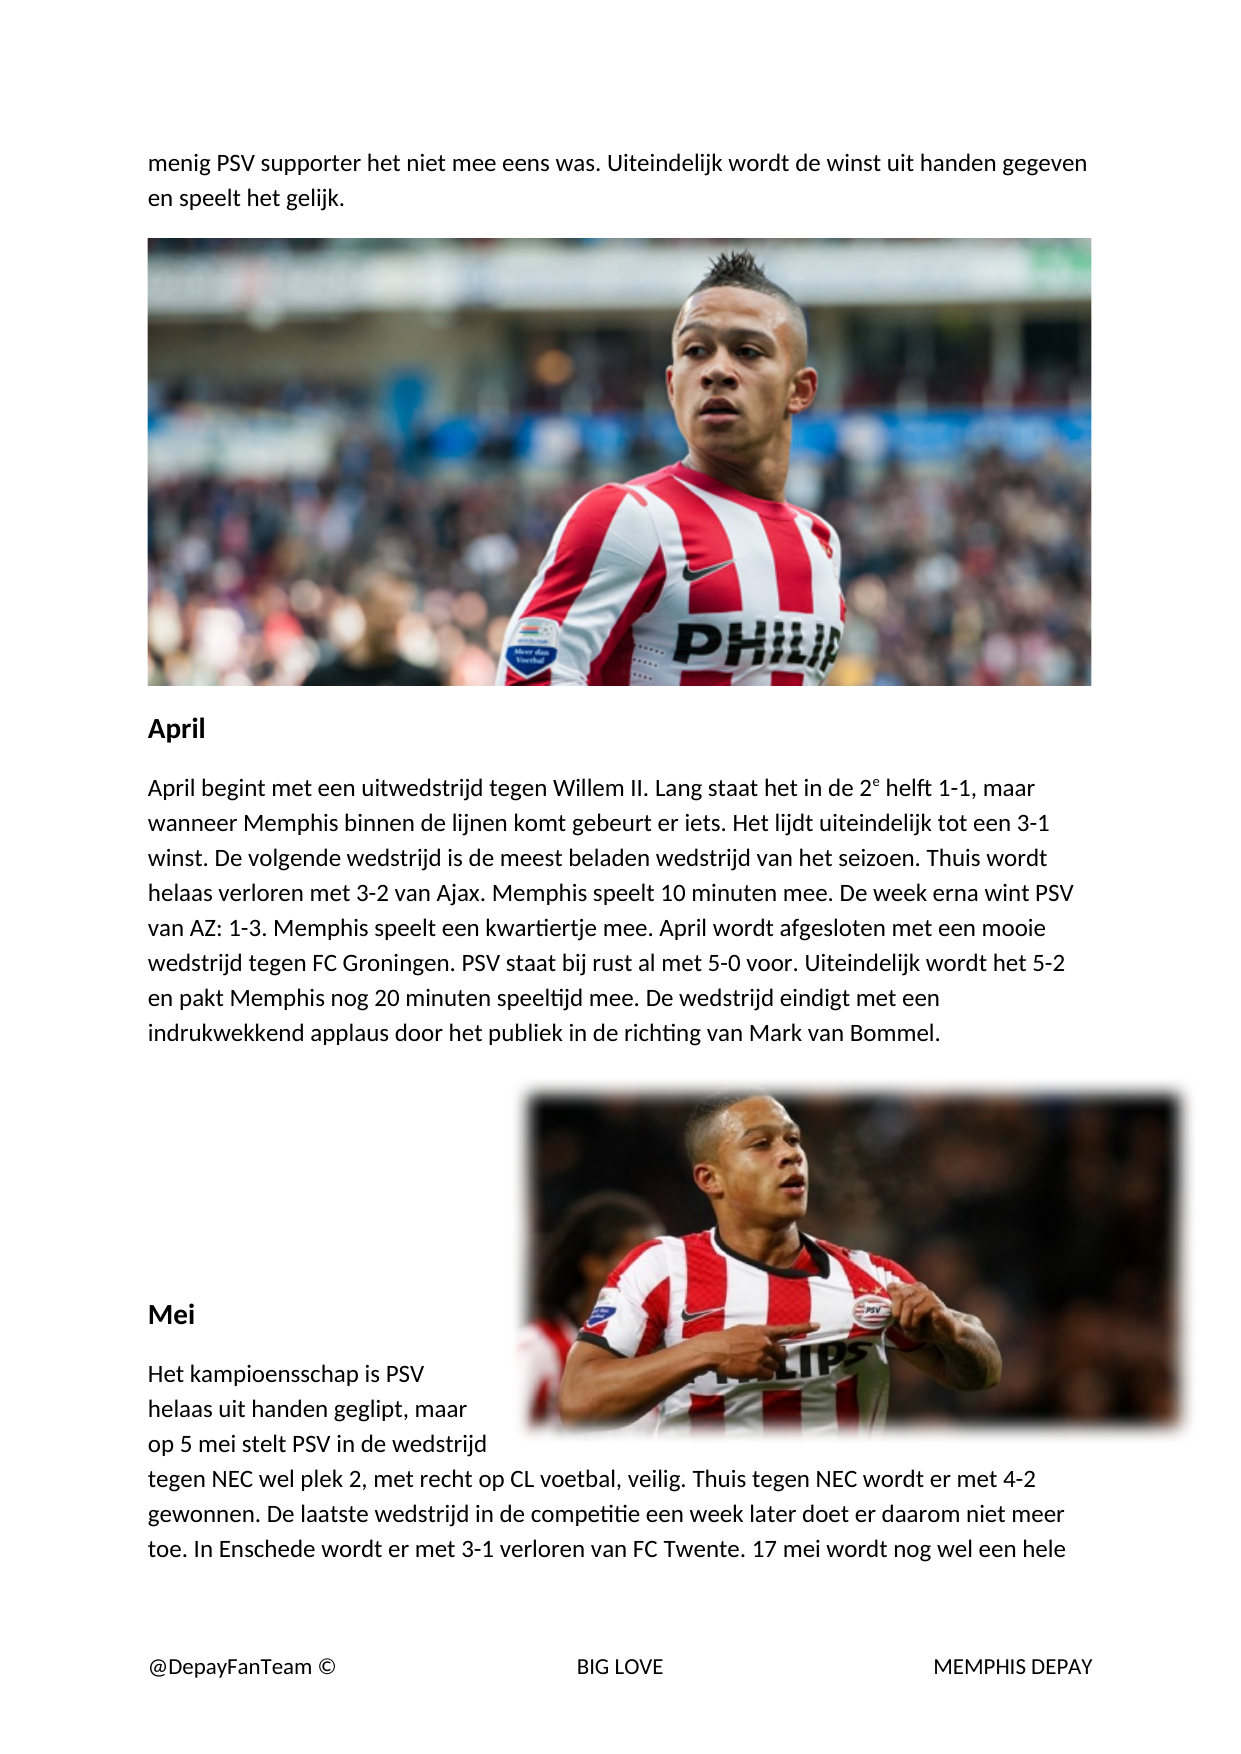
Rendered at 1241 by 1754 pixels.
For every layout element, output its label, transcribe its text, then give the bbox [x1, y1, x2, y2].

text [148, 1358, 1093, 1563]
picture [528, 1105, 1169, 1425]
text April begint met een uitwedstrijd tegen Willem II. Lang staat het in de 2e helft 1-1, maar wanneer Memphis binnen de lijnen komt gebeurt er iets. Het lijdt uiteindelijk tot een 3-1 winst. De volgende wedstrijd is de meest beladen wedstrijd van het seizoen. Thuis wordt helaas verloren met 3-2 van Ajax. Memphis speelt 10 minuten mee. De week erna wint PSV van AZ: 1-3. Memphis speelt een kwartiertje mee. April wordt afgesloten met een mooie wedstrijd tegen FC Groningen. PSV staat bij rust al met 5-0 voor. Uiteindelijk wordt het 5-2 en pakt Memphis nog 20 minuten speeltijd mee. De wedstrijd eindigt met een indrukwekkend applaus door het publiek in de richting van Mark van Bommel. [148, 772, 1093, 1048]
text Mei [148, 1296, 519, 1332]
picture [147, 238, 1092, 686]
text April [148, 710, 1093, 746]
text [148, 148, 1093, 213]
